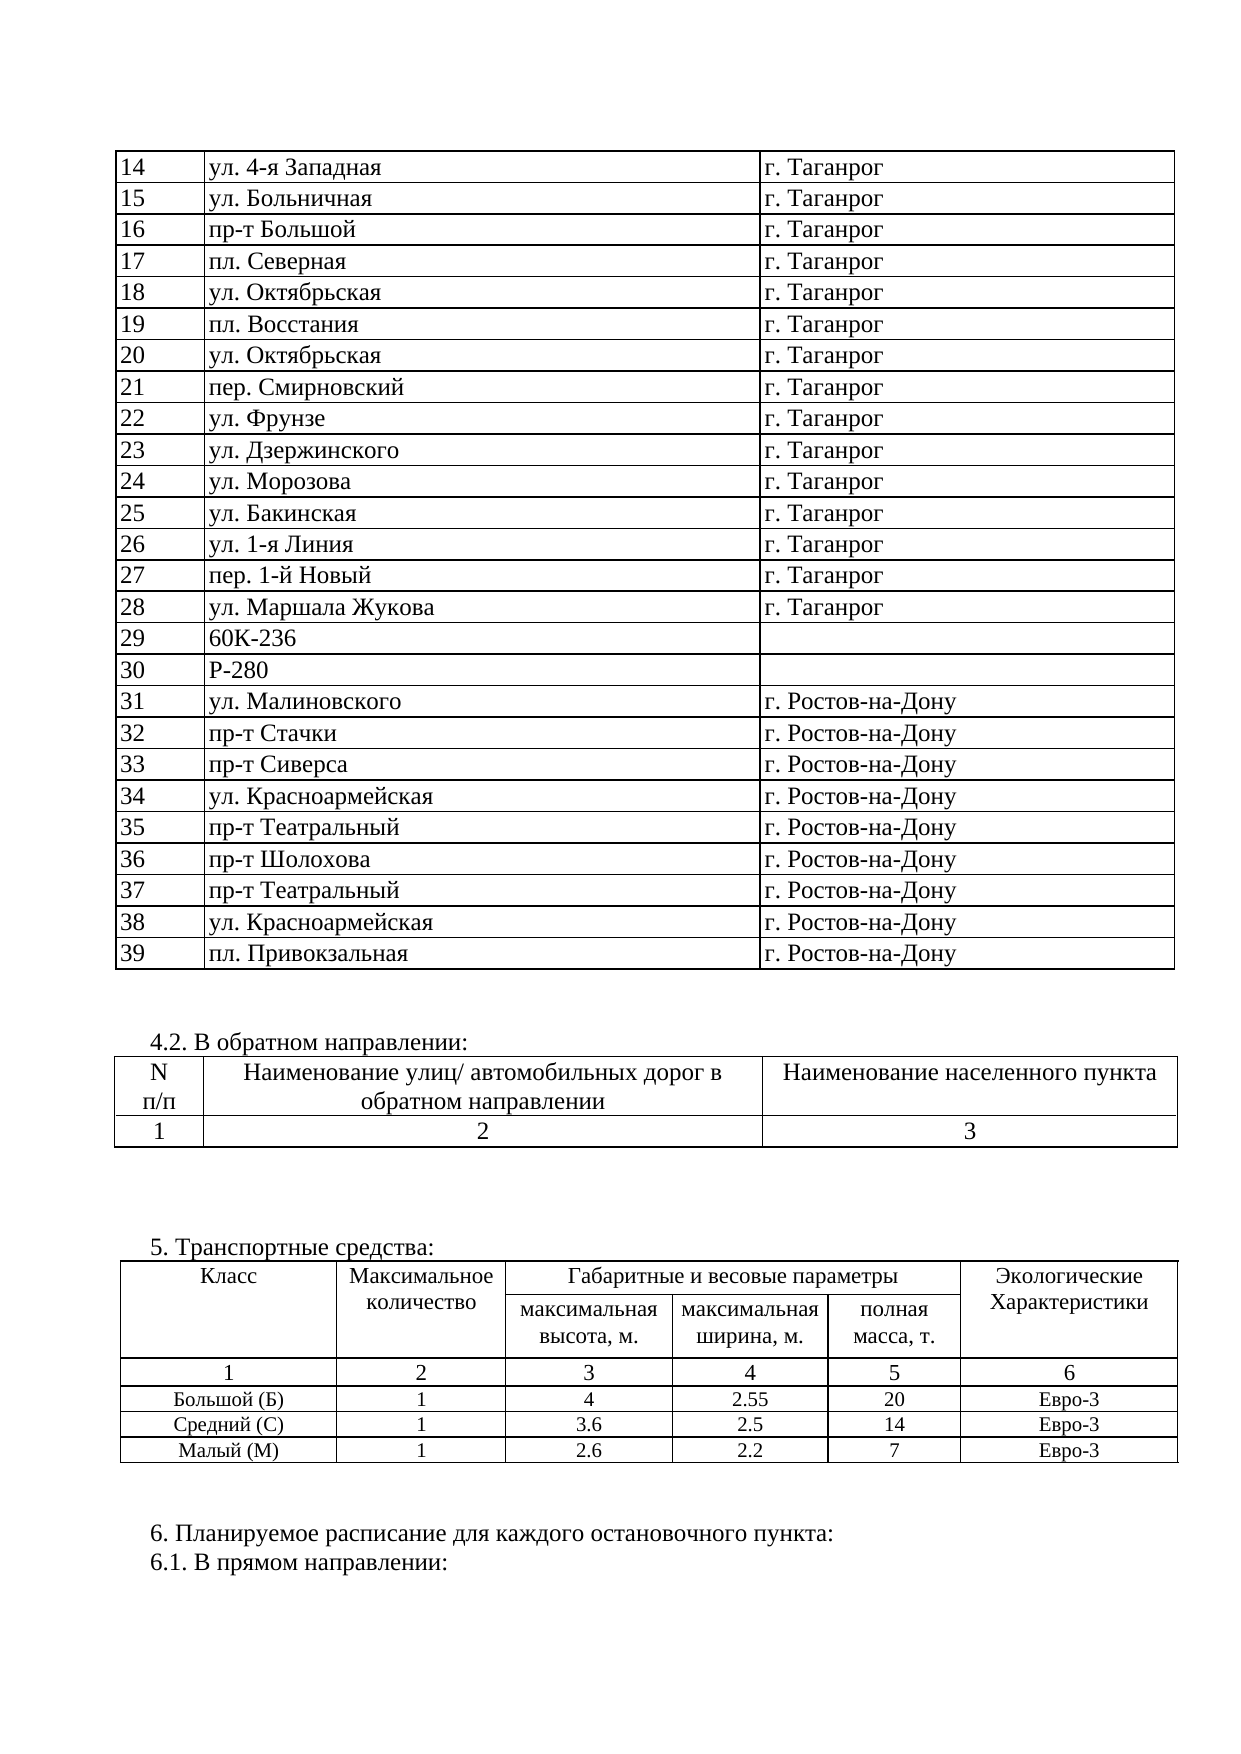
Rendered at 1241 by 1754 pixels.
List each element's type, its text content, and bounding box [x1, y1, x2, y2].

table_cell 1 [337, 1412, 505, 1436]
table_cell пл. Северная [205, 246, 759, 276]
table_cell г. Таганрог [761, 215, 1174, 244]
table_header N п/п [115, 1057, 203, 1115]
table_cell 17 [117, 246, 204, 276]
table_cell 27 [117, 561, 204, 590]
table_cell пл. Привокзальная [205, 938, 759, 968]
table_cell 2.6 [506, 1438, 672, 1462]
table_cell г. Таганрог [761, 529, 1174, 559]
table_cell 23 [117, 435, 204, 464]
table_cell пр-т Стачки [205, 718, 759, 748]
table_header Наименование улиц/ автомобильных дорог в обратном направлении [204, 1057, 762, 1115]
table_cell г. Таганрог [761, 309, 1174, 339]
table_cell 39 [117, 938, 204, 968]
text 6. Планируемое расписание для каждого остановочного пункта: [150, 1518, 1090, 1547]
table_cell ул. Больничная [205, 183, 759, 213]
table_cell Евро-3 [961, 1438, 1177, 1462]
table_cell пер. Смирновский [205, 372, 759, 402]
table_cell г. Ростов-на-Дону [761, 749, 1174, 779]
table_cell 24 [117, 466, 204, 496]
table_cell 32 [117, 718, 204, 748]
table_cell пр-т Театральный [205, 875, 759, 905]
table_cell максимальная высота, м. [506, 1295, 672, 1357]
table_cell г. Таганрог [761, 498, 1174, 527]
table_cell ул. 1-я Линия [205, 529, 759, 559]
table_cell 1 [115, 1116, 203, 1146]
table_cell Евро-3 [961, 1387, 1177, 1411]
table_cell 1 [337, 1387, 505, 1411]
table_cell [761, 655, 1174, 685]
table_cell ул. Морозова [205, 466, 759, 496]
table_cell пр-т Театральный [205, 812, 759, 842]
table_cell г. Таганрог [761, 466, 1174, 496]
table_cell г. Таганрог [761, 183, 1174, 213]
table_header Габаритные и весовые параметры [506, 1262, 960, 1294]
table_cell 7 [829, 1438, 960, 1462]
table_cell 38 [117, 907, 204, 936]
table_header Наименование населенного пункта [763, 1057, 1177, 1115]
table_cell 3 [506, 1359, 672, 1385]
table_cell 2.5 [673, 1412, 827, 1436]
table_cell 4 [673, 1359, 827, 1385]
table_cell полная масса, т. [829, 1295, 960, 1357]
table_cell 37 [117, 875, 204, 905]
table_cell пер. 1-й Новый [205, 561, 759, 590]
table_cell 34 [117, 781, 204, 811]
table_header Класс [121, 1262, 336, 1357]
table_cell г. Ростов-на-Дону [761, 686, 1174, 716]
table_cell 25 [117, 498, 204, 527]
table_cell г. Таганрог [761, 340, 1174, 370]
table_header Экологические Характеристики [961, 1262, 1177, 1357]
table_cell максимальная ширина, м. [673, 1295, 827, 1357]
table_cell ул. Малиновского [205, 686, 759, 716]
table_cell 18 [117, 277, 204, 307]
table_cell 31 [117, 686, 204, 716]
table_cell пл. Восстания [205, 309, 759, 339]
table_cell 60К-236 [205, 623, 759, 653]
table_cell ул. Красноармейская [205, 781, 759, 811]
table_cell г. Таганрог [761, 277, 1174, 307]
table_cell Большой (Б) [121, 1387, 336, 1411]
table_cell пр-т Большой [205, 215, 759, 244]
table_cell ул. Октябрьская [205, 340, 759, 370]
table_cell 36 [117, 844, 204, 873]
table_cell 5 [829, 1359, 960, 1385]
table_cell 20 [117, 340, 204, 370]
table_cell 2.2 [673, 1438, 827, 1462]
table_cell г. Ростов-на-Дону [761, 907, 1174, 936]
table_header Максимальное количество [337, 1262, 505, 1357]
table_cell Средний (С) [121, 1412, 336, 1436]
table_cell 22 [117, 403, 204, 433]
table_cell г. Ростов-на-Дону [761, 938, 1174, 968]
text 5. Транспортные средства: [150, 1232, 1090, 1260]
table_cell 2 [204, 1116, 762, 1146]
table_cell ул. Маршала Жукова [205, 592, 759, 622]
table_cell г. Ростов-на-Дону [761, 844, 1174, 873]
table_cell 33 [117, 749, 204, 779]
table_cell 3.6 [506, 1412, 672, 1436]
table_cell Р-280 [205, 655, 759, 685]
table_cell 26 [117, 529, 204, 559]
text 6.1. В прямом направлении: [150, 1547, 1090, 1576]
table_cell Евро-3 [961, 1412, 1177, 1436]
table_cell 1 [337, 1438, 505, 1462]
table_cell г. Ростов-на-Дону [761, 875, 1174, 905]
table_cell г. Таганрог [761, 372, 1174, 402]
table_cell 2.55 [673, 1387, 827, 1411]
table_cell г. Таганрог [761, 592, 1174, 622]
table_cell пр-т Сиверса [205, 749, 759, 779]
table_cell 15 [117, 183, 204, 213]
table_cell г. Таганрог [761, 246, 1174, 276]
table_cell г. Таганрог [761, 403, 1174, 433]
table_cell 35 [117, 812, 204, 842]
table_cell Малый (М) [121, 1438, 336, 1462]
table_cell г. Таганрог [761, 152, 1174, 181]
table_cell г. Ростов-на-Дону [761, 718, 1174, 748]
table_cell 28 [117, 592, 204, 622]
table_cell 16 [117, 215, 204, 244]
text 4.2. В обратном направлении: [150, 1027, 1090, 1056]
table_cell 21 [117, 372, 204, 402]
table_cell г. Ростов-на-Дону [761, 812, 1174, 842]
table_cell 3 [763, 1115, 1177, 1146]
table_cell 30 [117, 655, 204, 685]
table_cell ул. 4-я Западная [205, 152, 759, 181]
table_cell ул. Фрунзе [205, 403, 759, 433]
table_cell ул. Красноармейская [205, 907, 759, 936]
table_cell г. Ростов-на-Дону [761, 781, 1174, 811]
table_cell ул. Бакинская [205, 498, 759, 527]
table_cell ул. Октябрьская [205, 277, 759, 307]
table_cell [761, 623, 1174, 653]
table_cell 2 [337, 1359, 505, 1385]
table_cell 20 [829, 1387, 960, 1411]
table_cell ул. Дзержинского [205, 435, 759, 464]
table_cell г. Таганрог [761, 435, 1174, 464]
table_cell 19 [117, 309, 204, 339]
table_cell 1 [121, 1359, 336, 1385]
table_cell 14 [117, 152, 204, 181]
table_cell г. Таганрог [761, 561, 1174, 590]
table_cell 6 [961, 1359, 1177, 1385]
table_cell 14 [829, 1412, 960, 1436]
table_cell 29 [117, 623, 204, 653]
table_cell 4 [506, 1387, 672, 1411]
table_cell пр-т Шолохова [205, 844, 759, 873]
